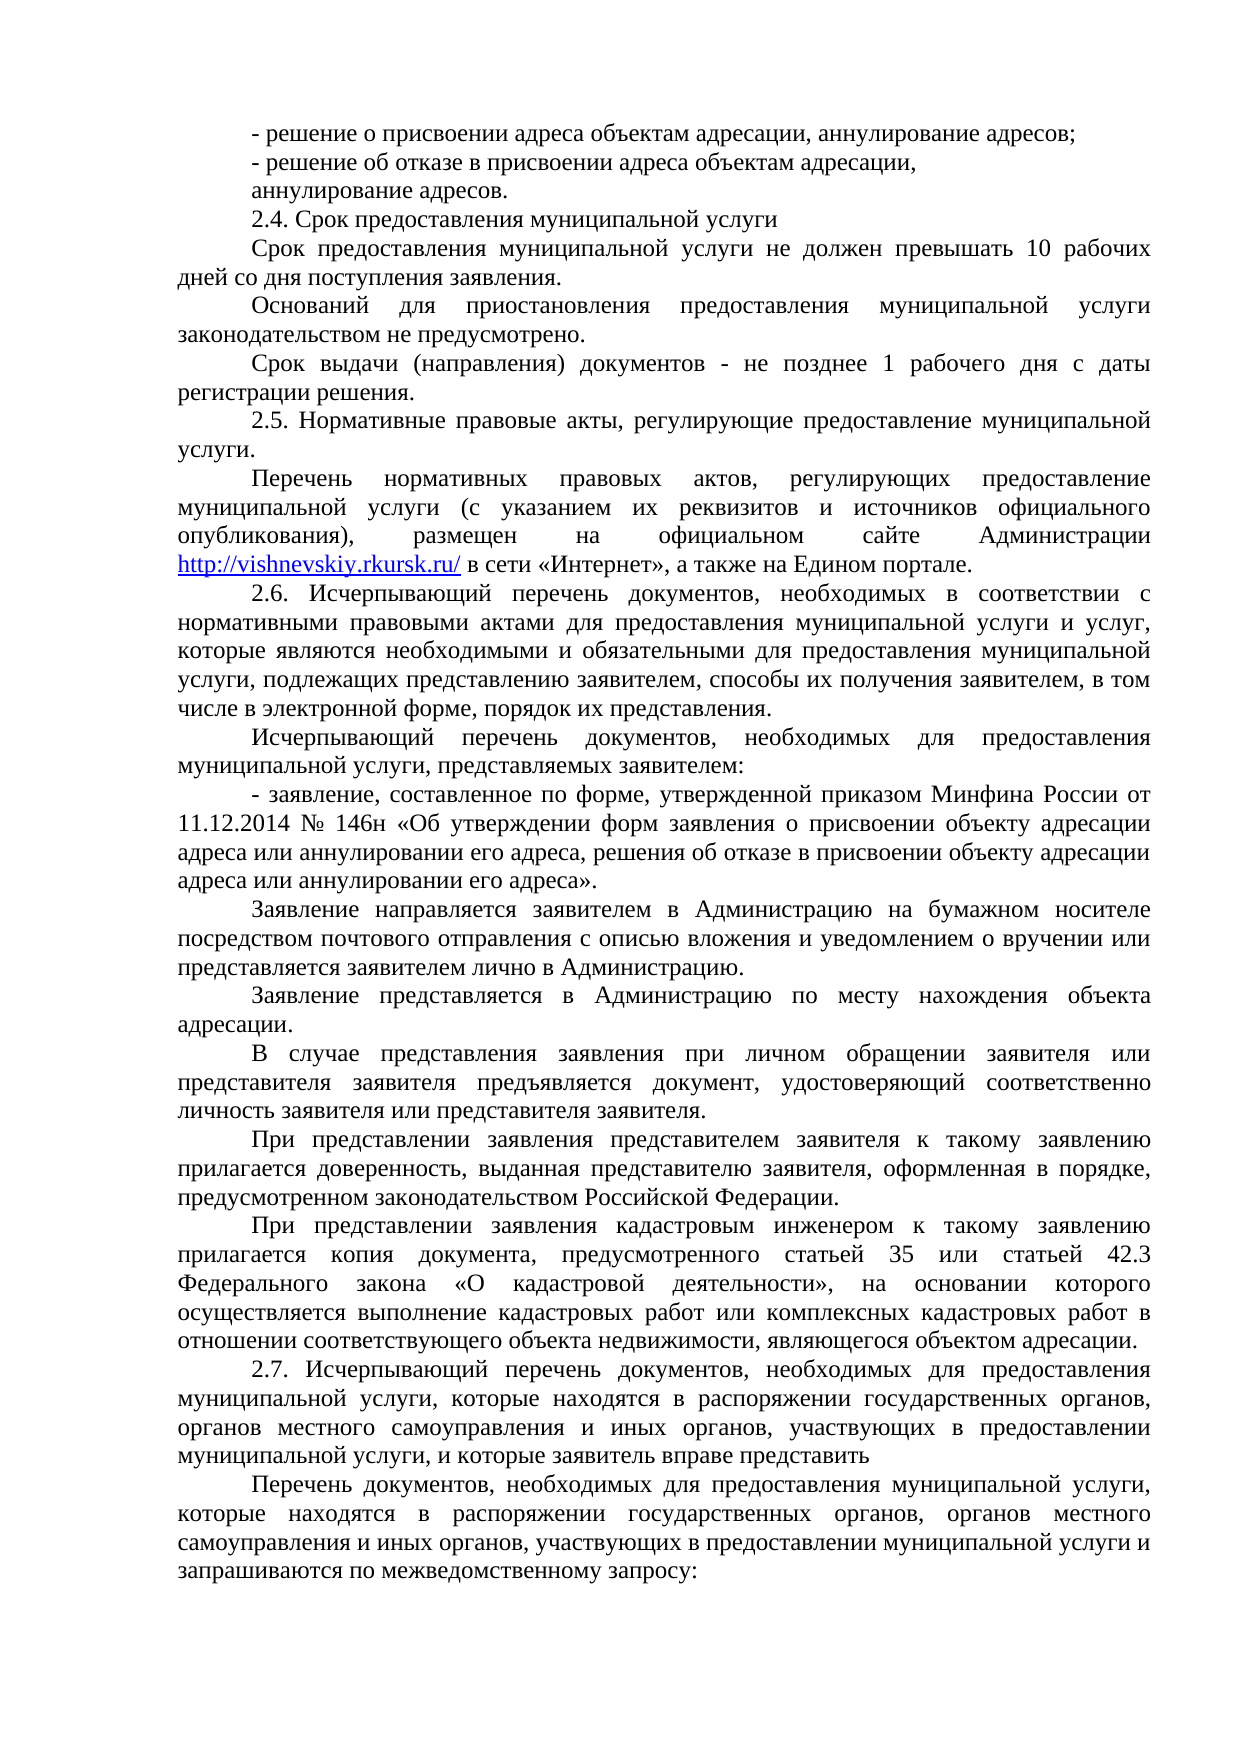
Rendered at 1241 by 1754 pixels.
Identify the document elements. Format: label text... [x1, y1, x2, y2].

text Оснований для приостановления предоставления муниципальной услуги законодательством не предусмотрено. [177, 291, 1152, 348]
text Исчерпывающий перечень документов, необходимых для предоставления муниципальной услуги, представляемых заявителем: [177, 722, 1152, 779]
text Заявление представляется в Администрацию по месту нахождения объекта адресации. [177, 981, 1152, 1038]
text При представлении заявления представителем заявителя к такому заявлению прилагается доверенность, выданная представителю заявителя, оформленная в порядке, предусмотренном законодательством Российской Федерации. [177, 1124, 1152, 1211]
text 2.5. Нормативные правовые акты, регулирующие предоставление муниципальной услуги. [177, 406, 1152, 463]
text - решение об отказе в присвоении адреса объектам адресации, [177, 147, 1152, 176]
text 2.4. Срок предоставления муниципальной услуги [177, 204, 1152, 233]
text - заявление, составленное по форме, утвержденной приказом Минфина России от 11.12.2014 № 146н «Об утверждении форм заявления о присвоении объекту адресации адреса или аннулировании его адреса, решения об отказе в присвоении объекту адресации адреса или аннулировании его адреса». [177, 779, 1152, 894]
text Срок выдачи (направления) документов - не позднее 1 рабочего дня с даты регистрации решения. [177, 348, 1152, 406]
text Перечень нормативных правовых актов, регулирующих предоставление муниципальной услуги (с указанием их реквизитов и источников официального опубликования), размещен на официальном сайте Администрации http://vishnevskiy.rkursk.ru/ в сети «Интернет», а также на Едином портале. [177, 463, 1152, 578]
text 2.6. Исчерпывающий перечень документов, необходимых в соответствии с нормативными правовыми актами для предоставления муниципальной услуги и услуг, которые являются необходимыми и обязательными для предоставления муниципальной услуги, подлежащих представлению заявителем, способы их получения заявителем, в том числе в электронной форме, порядок их представления. [177, 578, 1152, 722]
text При представлении заявления кадастровым инженером к такому заявлению прилагается копия документа, предусмотренного статьей 35 или статьей 42.3 Федерального закона «О кадастровой деятельности», на основании которого осуществляется выполнение кадастровых работ или комплексных кадастровых работ в отношении соответствующего объекта недвижимости, являющегося объектом адресации. [177, 1211, 1152, 1354]
text 2.7. Исчерпывающий перечень документов, необходимых для предоставления муниципальной услуги, которые находятся в распоряжении государственных органов, органов местного самоуправления и иных органов, участвующих в предоставлении муниципальной услуги, и которые заявитель вправе представить [177, 1354, 1152, 1469]
text Срок предоставления муниципальной услуги не должен превышать 10 рабочих дней со дня поступления заявления. [177, 233, 1152, 291]
text - решение о присвоении адреса объектам адресации, аннулирование адресов; [177, 118, 1152, 147]
text аннулирование адресов. [177, 176, 1152, 204]
text В случае представления заявления при личном обращении заявителя или представителя заявителя предъявляется документ, удостоверяющий соответственно личность заявителя или представителя заявителя. [177, 1038, 1152, 1124]
text Перечень документов, необходимых для предоставления муниципальной услуги, которые находятся в распоряжении государственных органов, органов местного самоуправления и иных органов, участвующих в предоставлении муниципальной услуги и запрашиваются по межведомственному запросу: [177, 1469, 1152, 1584]
text Заявление направляется заявителем в Администрацию на бумажном носителе посредством почтового отправления с описью вложения и уведомлением о вручении или представляется заявителем лично в Администрацию. [177, 894, 1152, 981]
